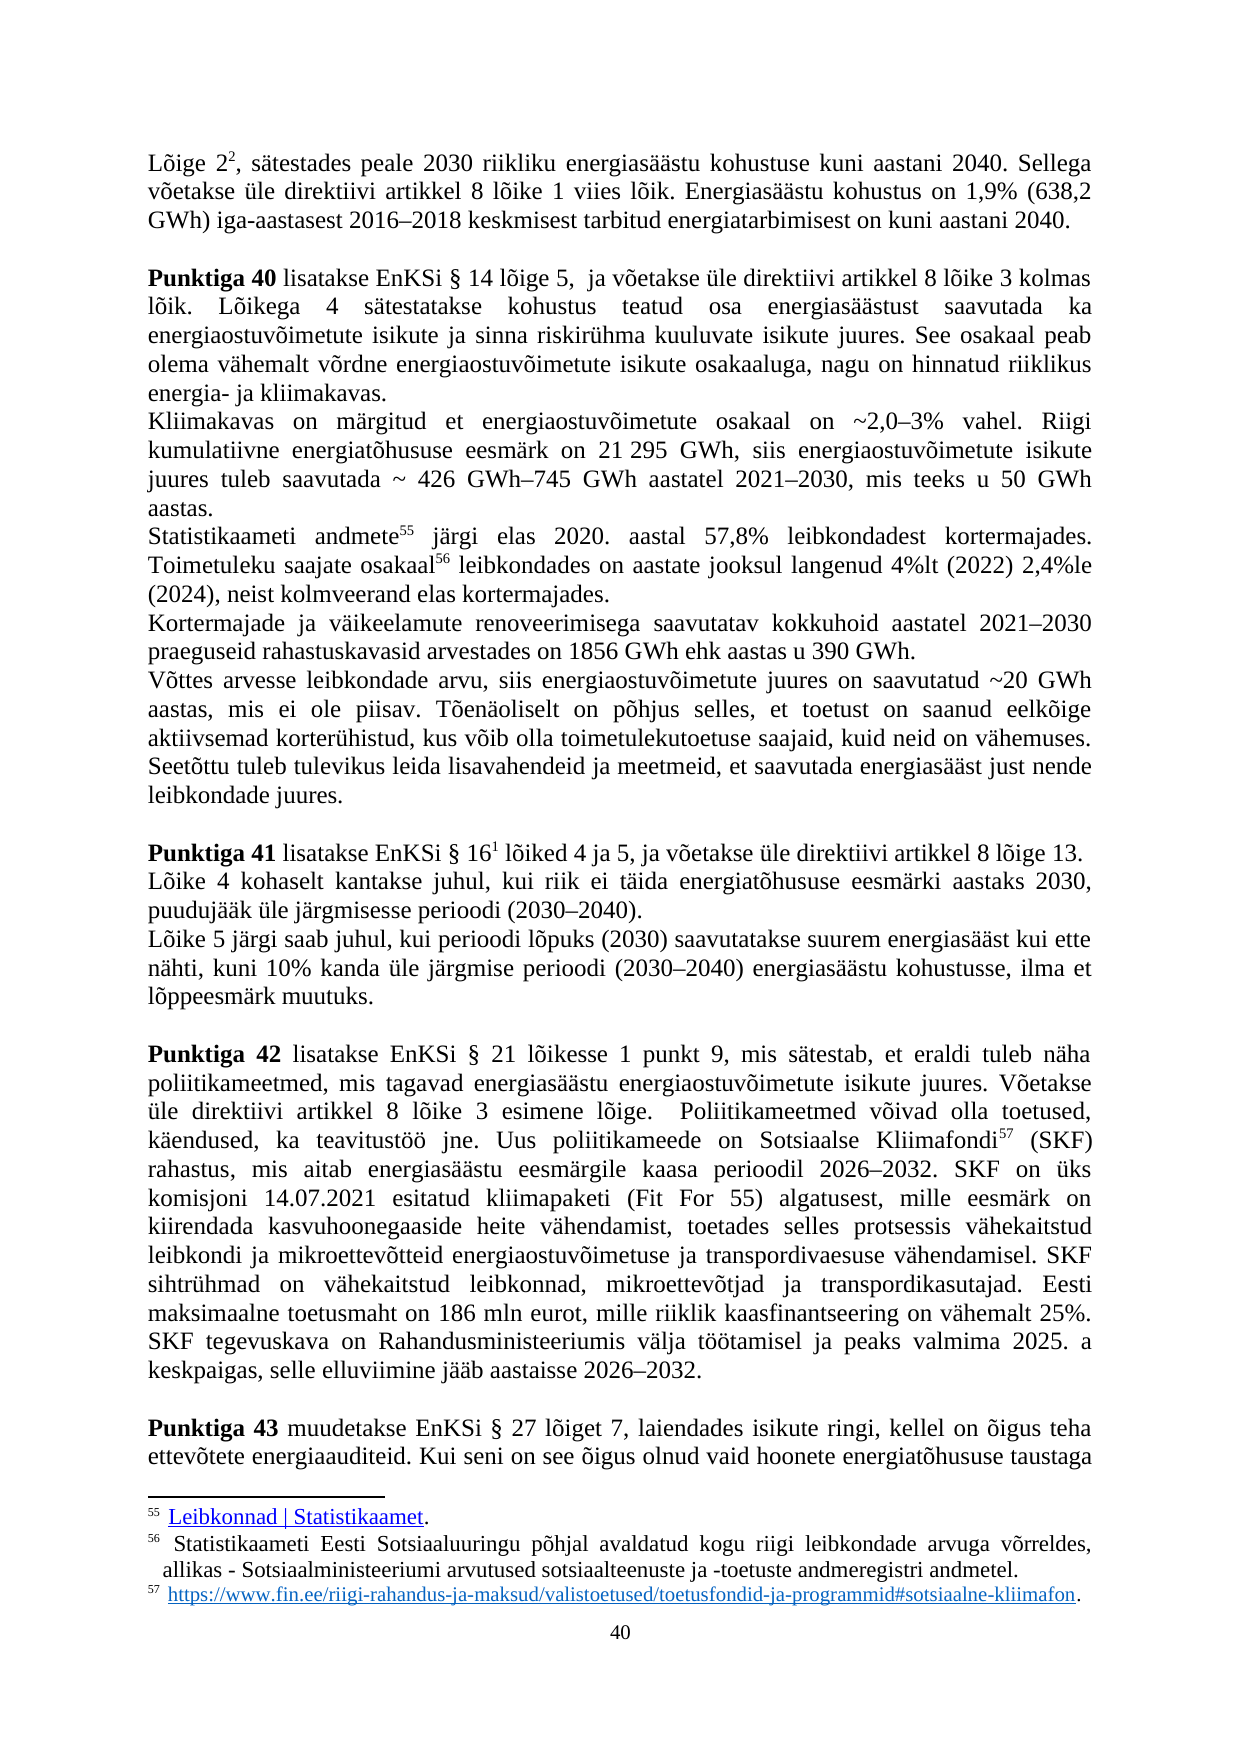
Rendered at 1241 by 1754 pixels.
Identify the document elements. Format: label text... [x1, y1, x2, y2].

text Kortermajade ja väikeelamute renoveerimisega saavutatav kokkuhoid aastatel 2021–2030 praeguseid rahastuskavasid arvestades on 1856 GWh ehk aastas u 390 GWh. [148, 608, 1093, 665]
text Kliimakavas on märgitud et energiaostuvõimetute osakaal on ~2,0–3% vahel. Riigi kumulatiivne energiatõhususe eesmärk on 21 295 GWh, siis energiaostuvõimetute isikute juures tuleb saavutada ~ 426 GWh–745 GWh aastatel 2021–2030, mis teeks u 50 GWh aastas. [148, 406, 1093, 521]
text Lõike 4 kohaselt kantakse juhul, kui riik ei täida energiatõhususe eesmärki aastaks 2030, puudujääk üle järgmisesse perioodi (2030–2040). [148, 866, 1093, 924]
text Punktiga 41 lisatakse EnKSi § 161 lõiked 4 ja 5, ja võetakse üle direktiivi artikkel 8 lõige 13. [148, 838, 1093, 866]
text Lõige 22, sätestades peale 2030 riikliku energiasäästu kohustuse kuni aastani 2040. Sellega võetakse üle direktiivi artikkel 8 lõike 1 viies lõik. Energiasäästu kohustus on 1,9% (638,2 GWh) iga-aastasest 2016–2018 keskmisest tarbitud energiatarbimisest on kuni aastani 2040. [148, 148, 1093, 234]
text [148, 1413, 1093, 1470]
text Võttes arvesse leibkondade arvu, siis energiaostuvõimetute juures on saavutatud ~20 GWh aastas, mis ei ole piisav. Tõenäoliselt on põhjus selles, et toetust on saanud eelkõige aktiivsemad korterühistud, kus võib olla toimetulekutoetuse saajaid, kuid neid on vähemuses. Seetõttu tuleb tulevikus leida lisavahendeid ja meetmeid, et saavutada energiasääst just nende leibkondade juures. [148, 665, 1093, 809]
text Statistikaameti andmete järgi elas 2020. aastal 57,8% leibkondadest kortermajades. Toimetuleku saajate osakaal leibkondades on aastate jooksul langenud 4%lt (2022) 2,4%le (2024), neist kolmveerand elas kortermajades. [148, 521, 1093, 608]
text Punktiga 42 lisatakse EnKSi § 21 lõikesse 1 punkt 9, mis sätestab, et eraldi tuleb näha poliitikameetmed, mis tagavad energiasäästu energiaostuvõimetute isikute juures. Võetakse üle direktiivi artikkel 8 lõike 3 esimene lõige. Poliitikameetmed võivad olla toetused, käendused, ka teavitustöö jne. Uus poliitikameede on Sotsiaalse Kliimafondi (SKF) rahastus, mis aitab energiasäästu eesmärgile kaasa perioodil 2026–2032. SKF on üks komisjoni 14.07.2021 esitatud kliimapaketi (Fit For 55) algatusest, mille eesmärk on kiirendada kasvuhoonegaaside heite vähendamist, toetades selles protsessis vähekaitstud leibkondi ja mikroettevõtteid energiaostuvõimetuse ja transpordivaesuse vähendamisel. SKF sihtrühmad on vähekaitstud leibkonnad, mikroettevõtjad ja transpordikasutajad. Eesti maksimaalne toetusmaht on 186 mln eurot, mille riiklik kaasfinantseering on vähemalt 25%. SKF tegevuskava on Rahandusministeeriumis välja töötamisel ja peaks valmima 2025. a keskpaigas, selle elluviimine jääb aastaisse 2026–2032. [148, 1039, 1093, 1384]
text Lõike 5 järgi saab juhul, kui perioodi lõpuks (2030) saavutatakse suurem energiasääst kui ette nähti, kuni 10% kanda üle järgmise perioodi (2030–2040) energiasäästu kohustusse, ilma et lõppeesmärk muutuks. [148, 924, 1093, 1010]
text Punktiga 40 lisatakse EnKSi § 14 lõige 5, ja võetakse üle direktiivi artikkel 8 lõike 3 kolmas lõik. Lõikega 4 sätestatakse kohustus teatud osa energiasäästust saavutada ka energiaostuvõimetute isikute ja sinna riskirühma kuuluvate isikute juures. See osakaal peab olema vähemalt võrdne energiaostuvõimetute isikute osakaaluga, nagu on hinnatud riiklikus energia- ja kliimakavas. [148, 263, 1093, 406]
